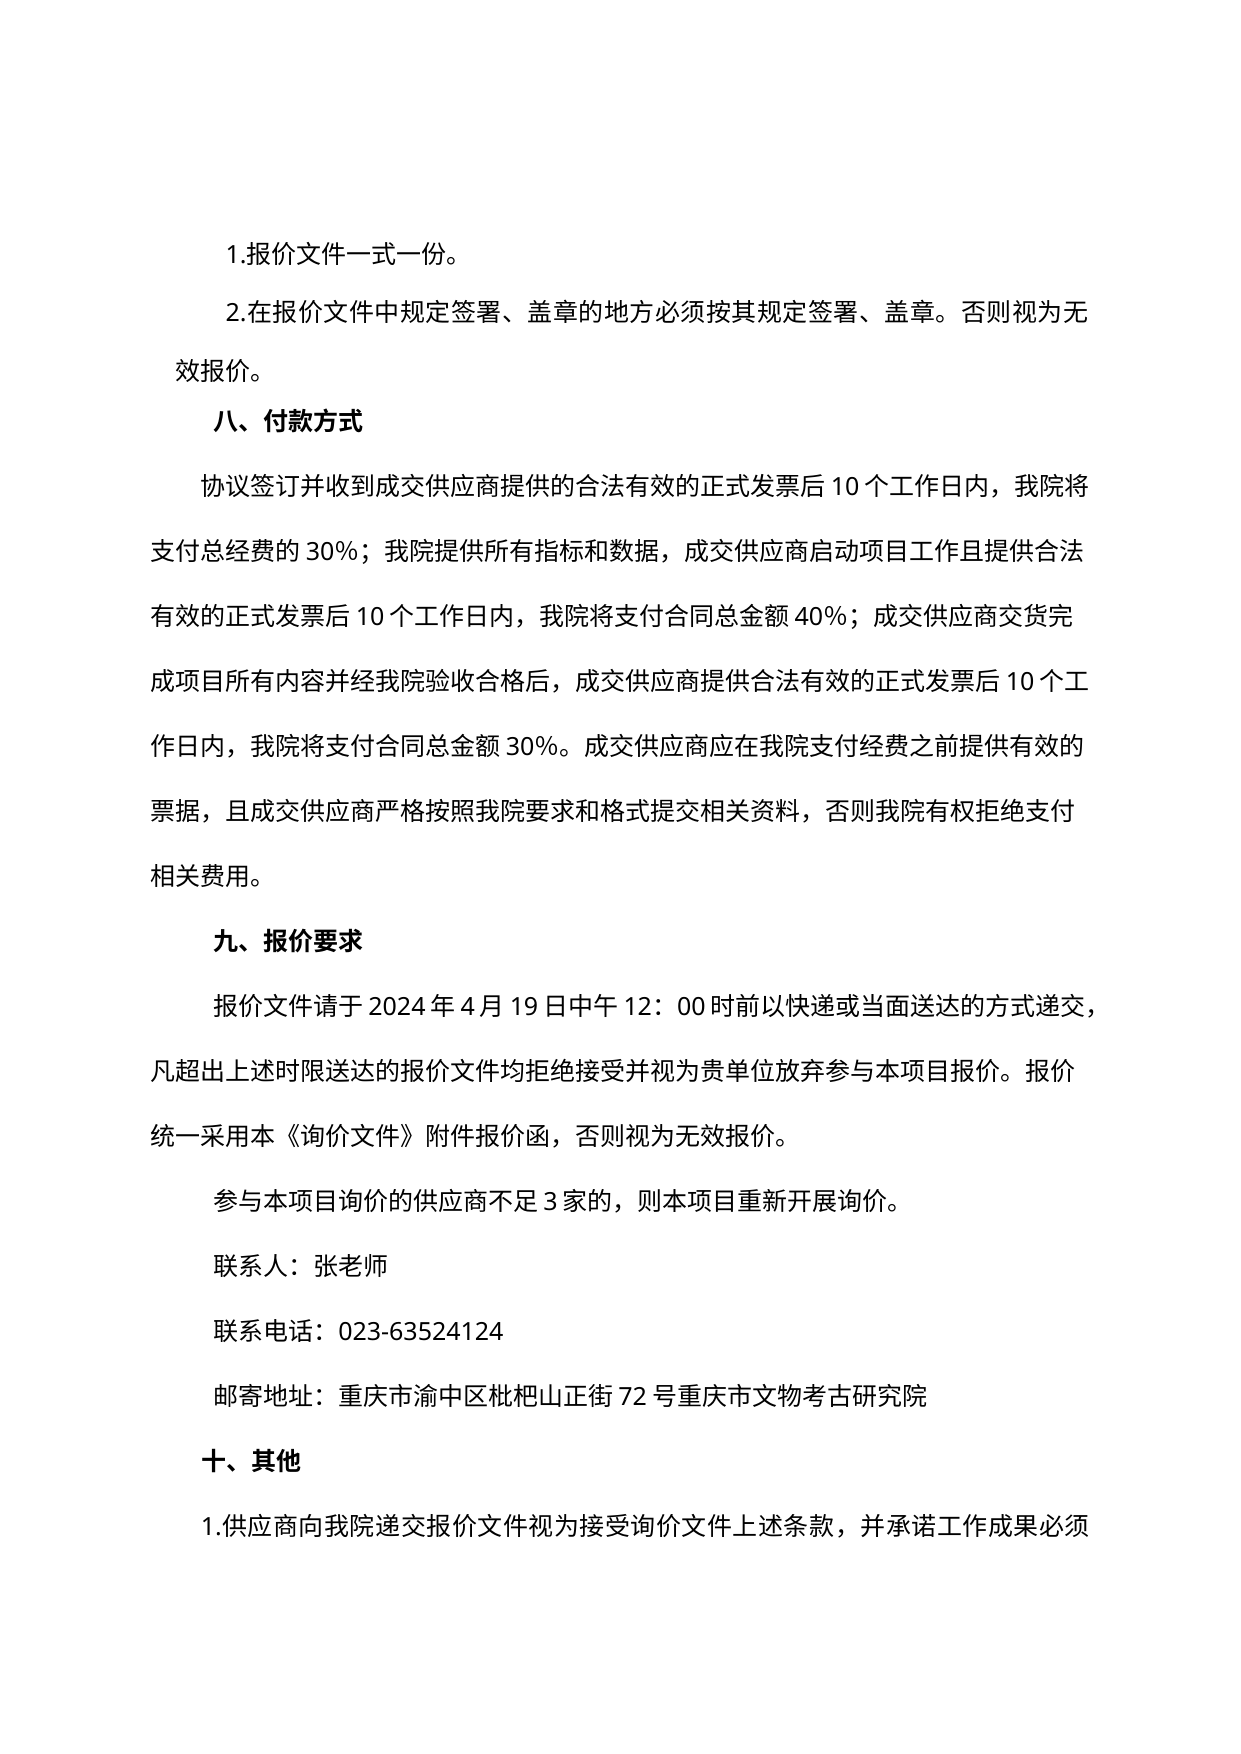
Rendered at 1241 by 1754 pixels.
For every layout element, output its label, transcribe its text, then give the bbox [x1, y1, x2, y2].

text 参与本项目询价的供应商不足3家的，则本项目重新开展询价。 [151, 1167, 1089, 1232]
text 八、付款方式 [151, 387, 1089, 452]
text 邮寄地址：重庆市渝中区枇杷山正街72号重庆市文物考古研究院 [151, 1362, 1089, 1427]
text 报价文件请于2024年4月19日中午12：00时前以快递或当面送达的方式递交，凡超出上述时限送达的报价文件均拒绝接受并视为贵单位放弃参与本项目报价。报价统一采用本《询价文件》附件报价函，否则视为无效报价。 [151, 972, 1089, 1167]
text 联系电话：023-63524124 [151, 1297, 1089, 1362]
text 1.报价文件一式一份。 [175, 212, 1089, 271]
text 2.在报价文件中规定签署、盖章的地方必须按其规定签署、盖章。否则视为无效报价。 [175, 271, 1089, 387]
text 联系人：张老师 [151, 1232, 1089, 1297]
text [151, 1492, 1089, 1557]
text 九、报价要求 [151, 907, 1089, 972]
text 协议签订并收到成交供应商提供的合法有效的正式发票后10个工作日内，我院将支付总经费的30％；我院提供所有指标和数据，成交供应商启动项目工作且提供合法有效的正式发票后10个工作日内，我院将支付合同总金额40％；成交供应商交货完成项目所有内容并经我院验收合格后，成交供应商提供合法有效的正式发票后10个工作日内，我院将支付合同总金额30％。成交供应商应在我院支付经费之前提供有效的票据，且成交供应商严格按照我院要求和格式提交相关资料，否则我院有权拒绝支付相关费用。 [151, 452, 1089, 907]
subtitle 十、其他 [151, 1427, 1089, 1492]
